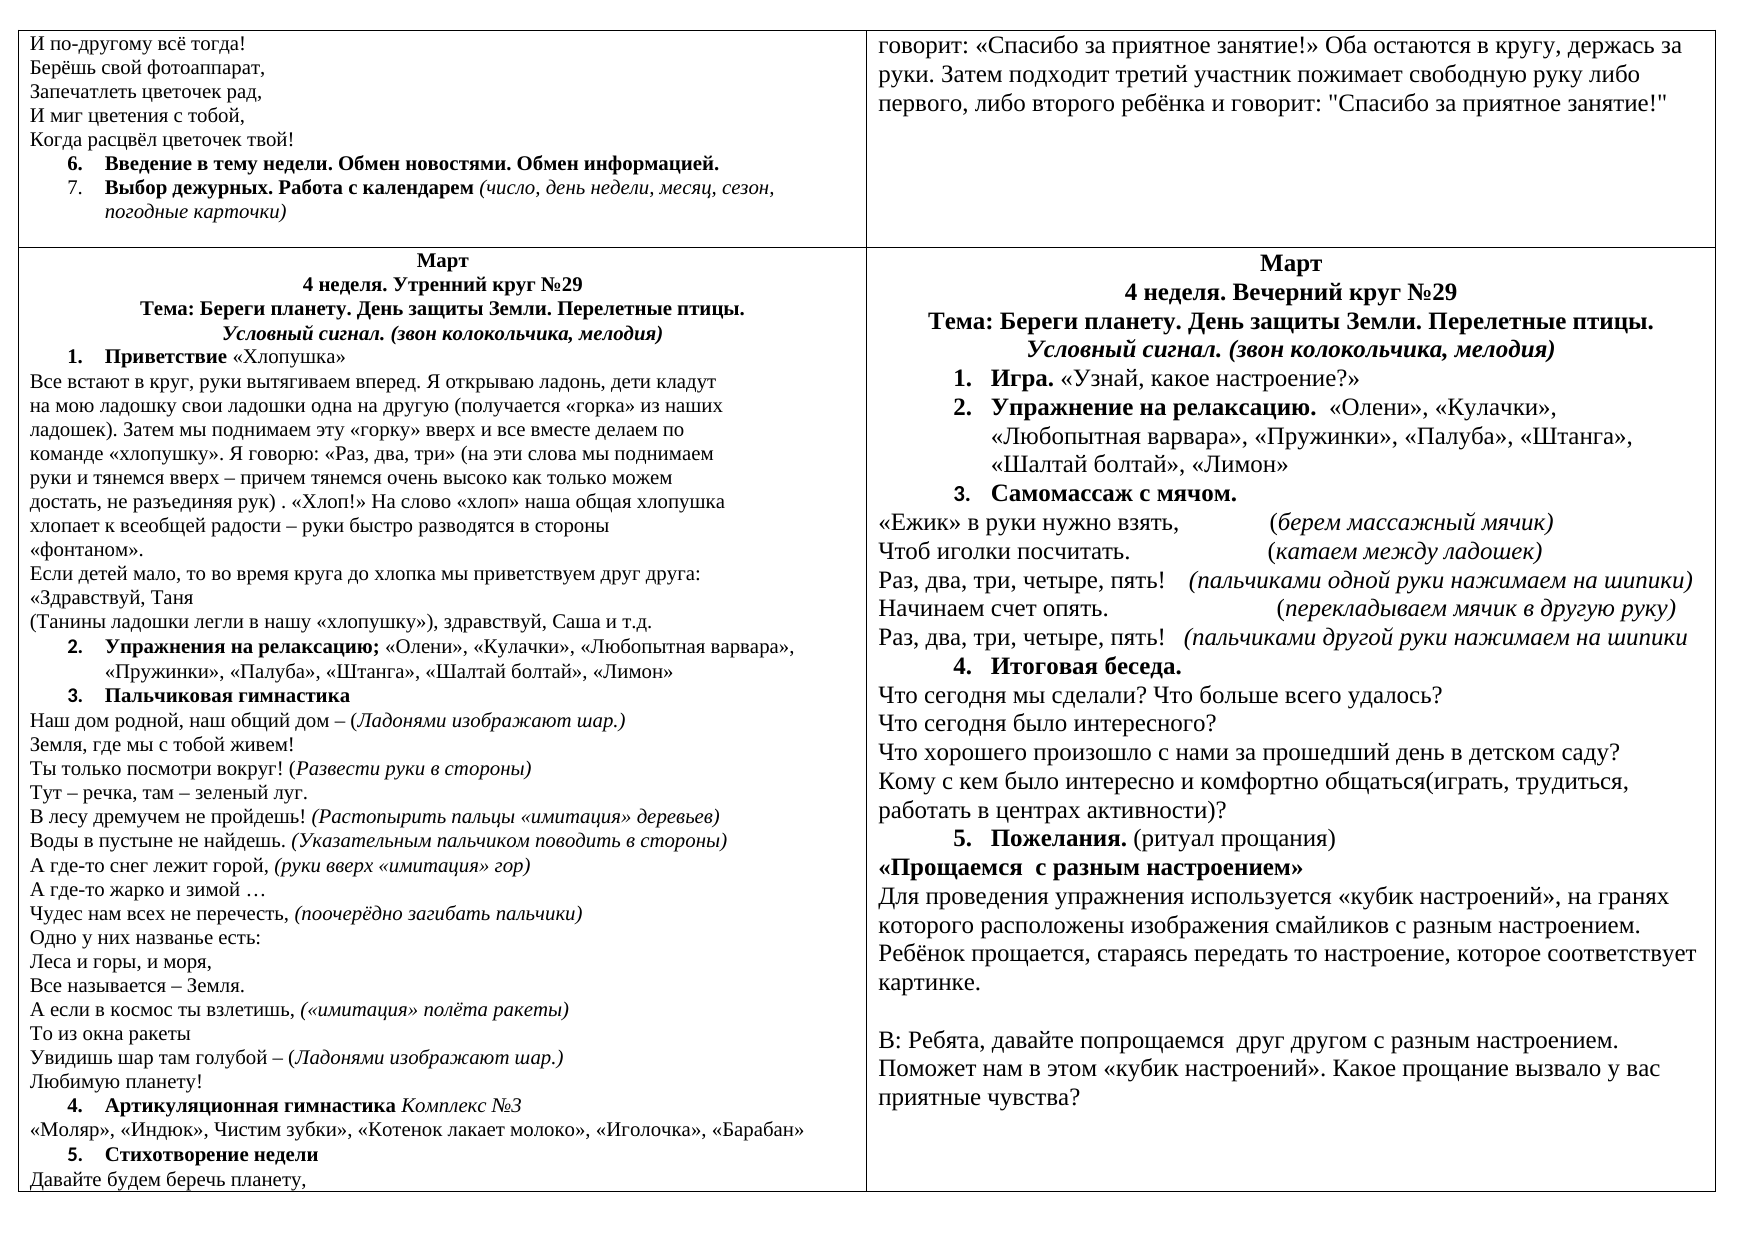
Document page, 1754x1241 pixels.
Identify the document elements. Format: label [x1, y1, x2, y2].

table_cell [867, 31, 1715, 247]
table_cell [867, 248, 1715, 1191]
table_cell [19, 31, 866, 247]
table_cell [19, 248, 866, 1191]
